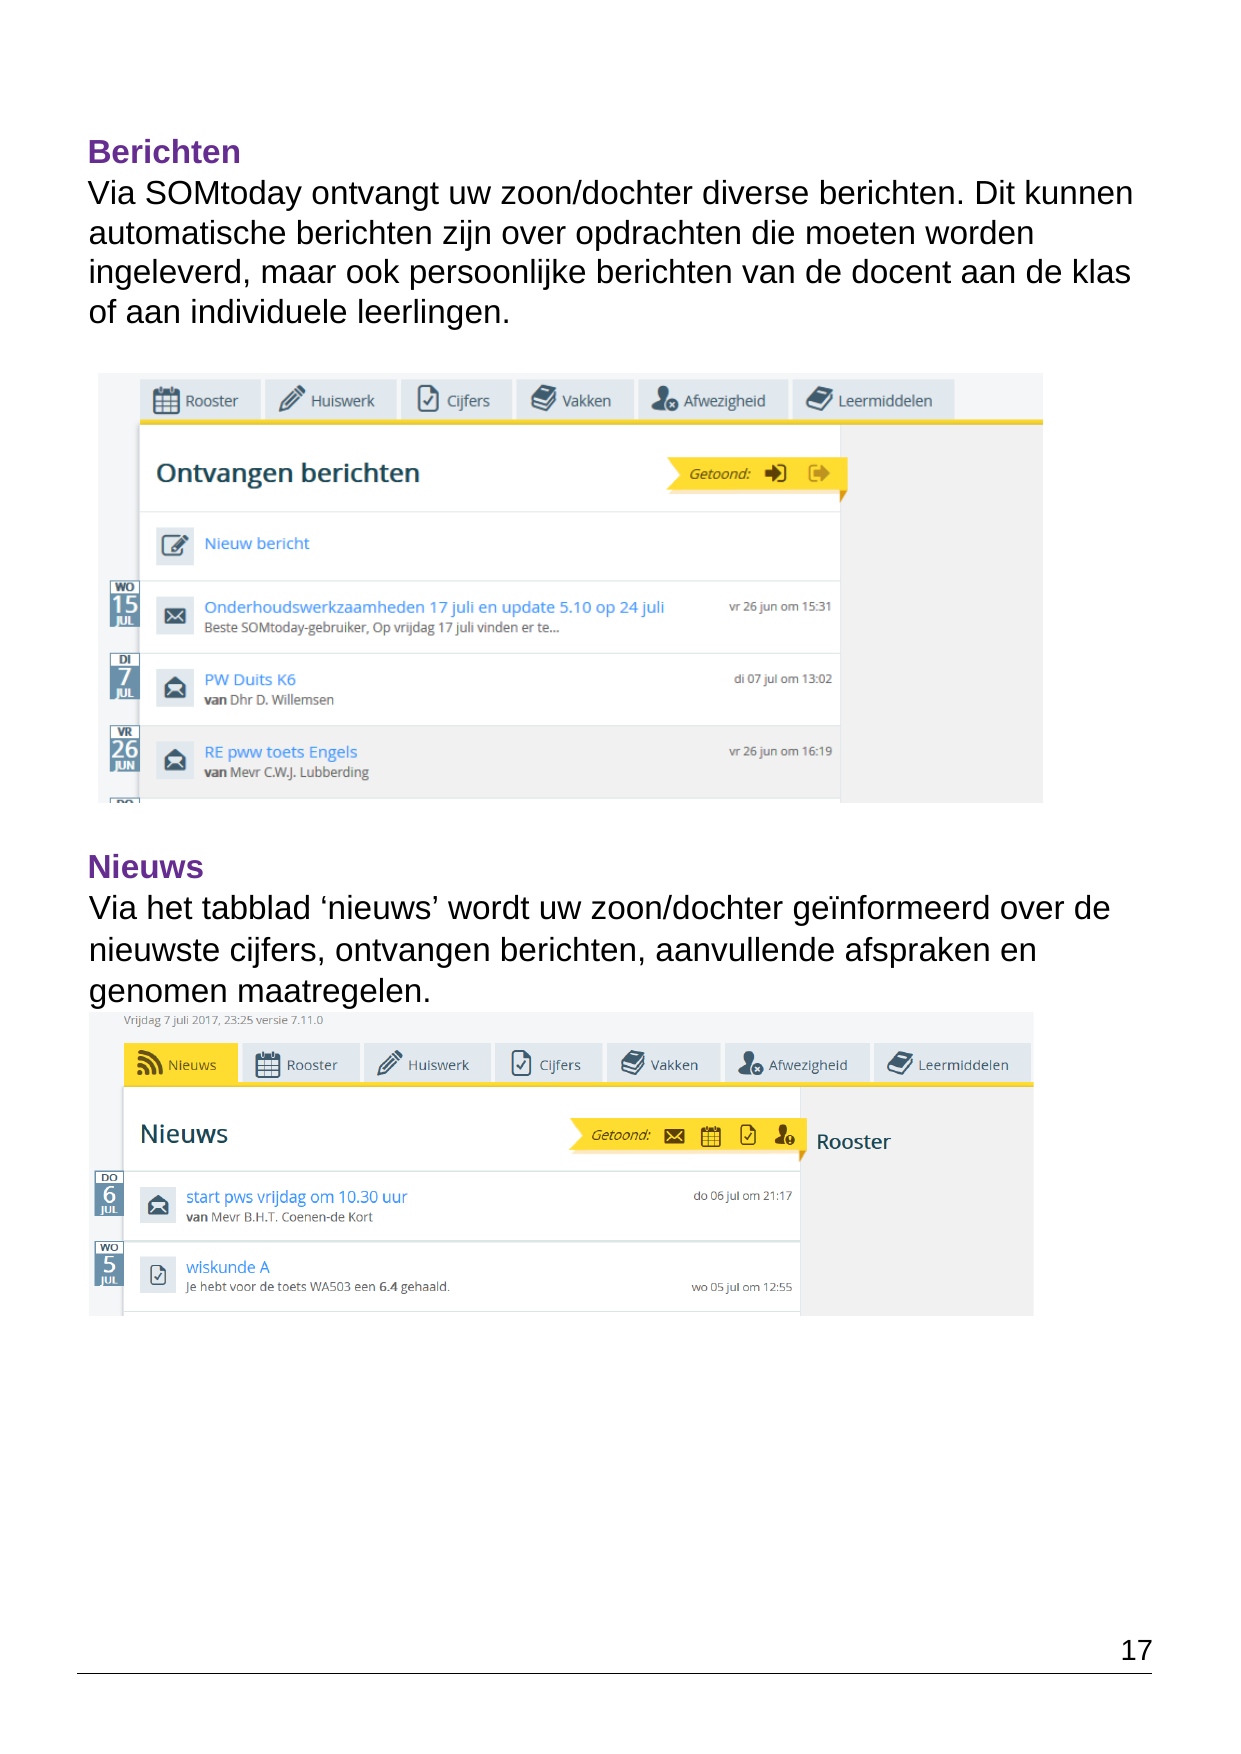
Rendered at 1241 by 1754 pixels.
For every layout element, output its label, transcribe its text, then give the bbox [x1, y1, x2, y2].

picture [88, 1012, 1034, 1316]
subtitle Berichten [87, 132, 1134, 170]
text Via het tabblad ‘nieuws’ wordt uw zoon/dochter geïnformeerd over de nieuwste cijfers, ontvangen berichten, aanvullende afspraken en genomen maatregelen. [89, 888, 1161, 1010]
subtitle Nieuws [87, 847, 1134, 885]
text Via SOMtoday ontvangt uw zoon/dochter diverse berichten. Dit kunnen automatische berichten zijn over opdrachten die moeten worden ingeleverd, maar ook persoonlijke berichten van de docent aan de klas of aan individuele leerlingen. [87, 173, 1161, 331]
picture [98, 373, 1043, 803]
